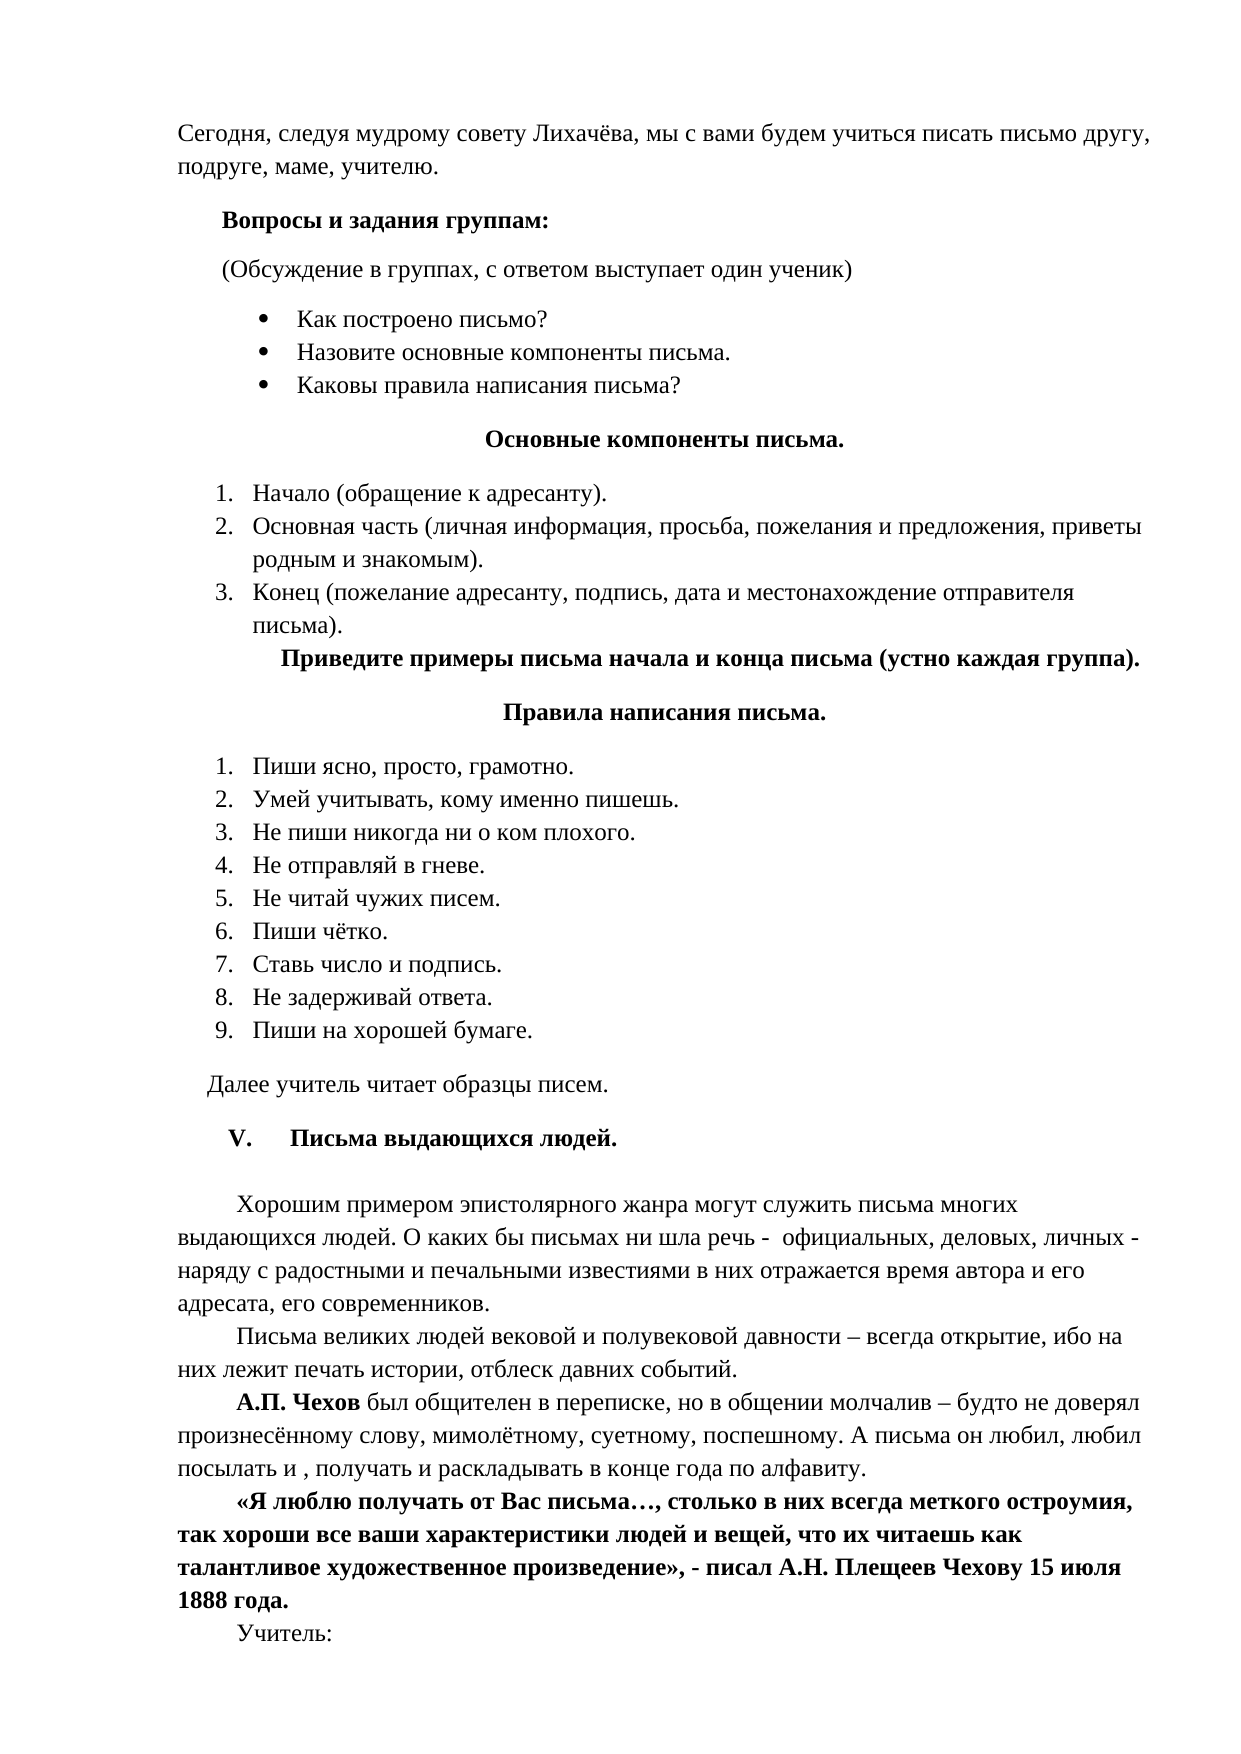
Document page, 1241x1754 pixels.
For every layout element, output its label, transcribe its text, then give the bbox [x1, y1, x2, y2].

list А.П. Чехов был общителен в переписке, но в общении молчалив – будто не доверял произнесённому слову, мимолётному, суетному, поспешному. А письма он любил, любил посылать и , получать и раскладывать в конце года по алфавиту. [177, 1387, 1152, 1482]
list Не пиши никогда ни о ком плохого. [215, 817, 1152, 846]
list Письма выдающихся людей. [252, 1123, 1152, 1151]
text (Обсуждение в группах, с ответом выступает один ученик) [177, 254, 1152, 283]
list Конец (пожелание адресанту, подпись, дата и местонахождение отправителя письма). [215, 577, 1152, 639]
list Пиши чётко. [215, 916, 1152, 944]
text Далее учитель читает образцы писем. [177, 1069, 1152, 1097]
text Правила написания письма. [177, 697, 1152, 726]
list Приведите примеры письма начала и конца письма (устно каждая группа). [252, 643, 1152, 672]
text Вопросы и задания группам: [177, 205, 1152, 234]
text Основные компоненты письма. [177, 424, 1152, 453]
list Сегодня, следуя мудрому совету Лихачёва, мы с вами будем учиться писать письмо другу, подруге, маме, учителю. [177, 118, 1152, 180]
list Пиши на хорошей бумаге. [215, 1015, 1152, 1044]
list Учитель: [177, 1618, 1152, 1647]
list Как построено письмо? [259, 304, 1152, 333]
list «Я люблю получать от Вас письма…, столько в них всегда меткого остроумия, так хороши все ваши характеристики людей и вещей, что их читаешь как талантливое художественное произведение», - писал А.Н. Плещеев Чехову 15 июля 1888 года. [177, 1486, 1152, 1614]
list Назовите основные компоненты письма. [259, 337, 1152, 366]
list Умей учитывать, кому именно пишешь. [215, 784, 1152, 812]
list Не отправляй в гневе. [215, 850, 1152, 878]
list Хорошим примером эпистолярного жанра могут служить письма многих выдающихся людей. О каких бы письмах ни шла речь - официальных, деловых, личных - наряду с радостными и печальными известиями в них отражается время автора и его адресата, его современников. [177, 1189, 1152, 1316]
list Не задерживай ответа. [215, 982, 1152, 1011]
list Ставь число и подпись. [215, 949, 1152, 978]
list Не читай чужих писем. [215, 883, 1152, 912]
list Начало (обращение к адресанту). [215, 478, 1152, 507]
list Основная часть (личная информация, просьба, пожелания и предложения, приветы родным и знакомым). [215, 511, 1152, 573]
list Каковы правила написания письма? [259, 370, 1152, 399]
list Письма великих людей вековой и полувековой давности – всегда открытие, ибо на них лежит печать истории, отблеск давних событий. [177, 1321, 1152, 1382]
list Пиши ясно, просто, грамотно. [215, 751, 1152, 779]
